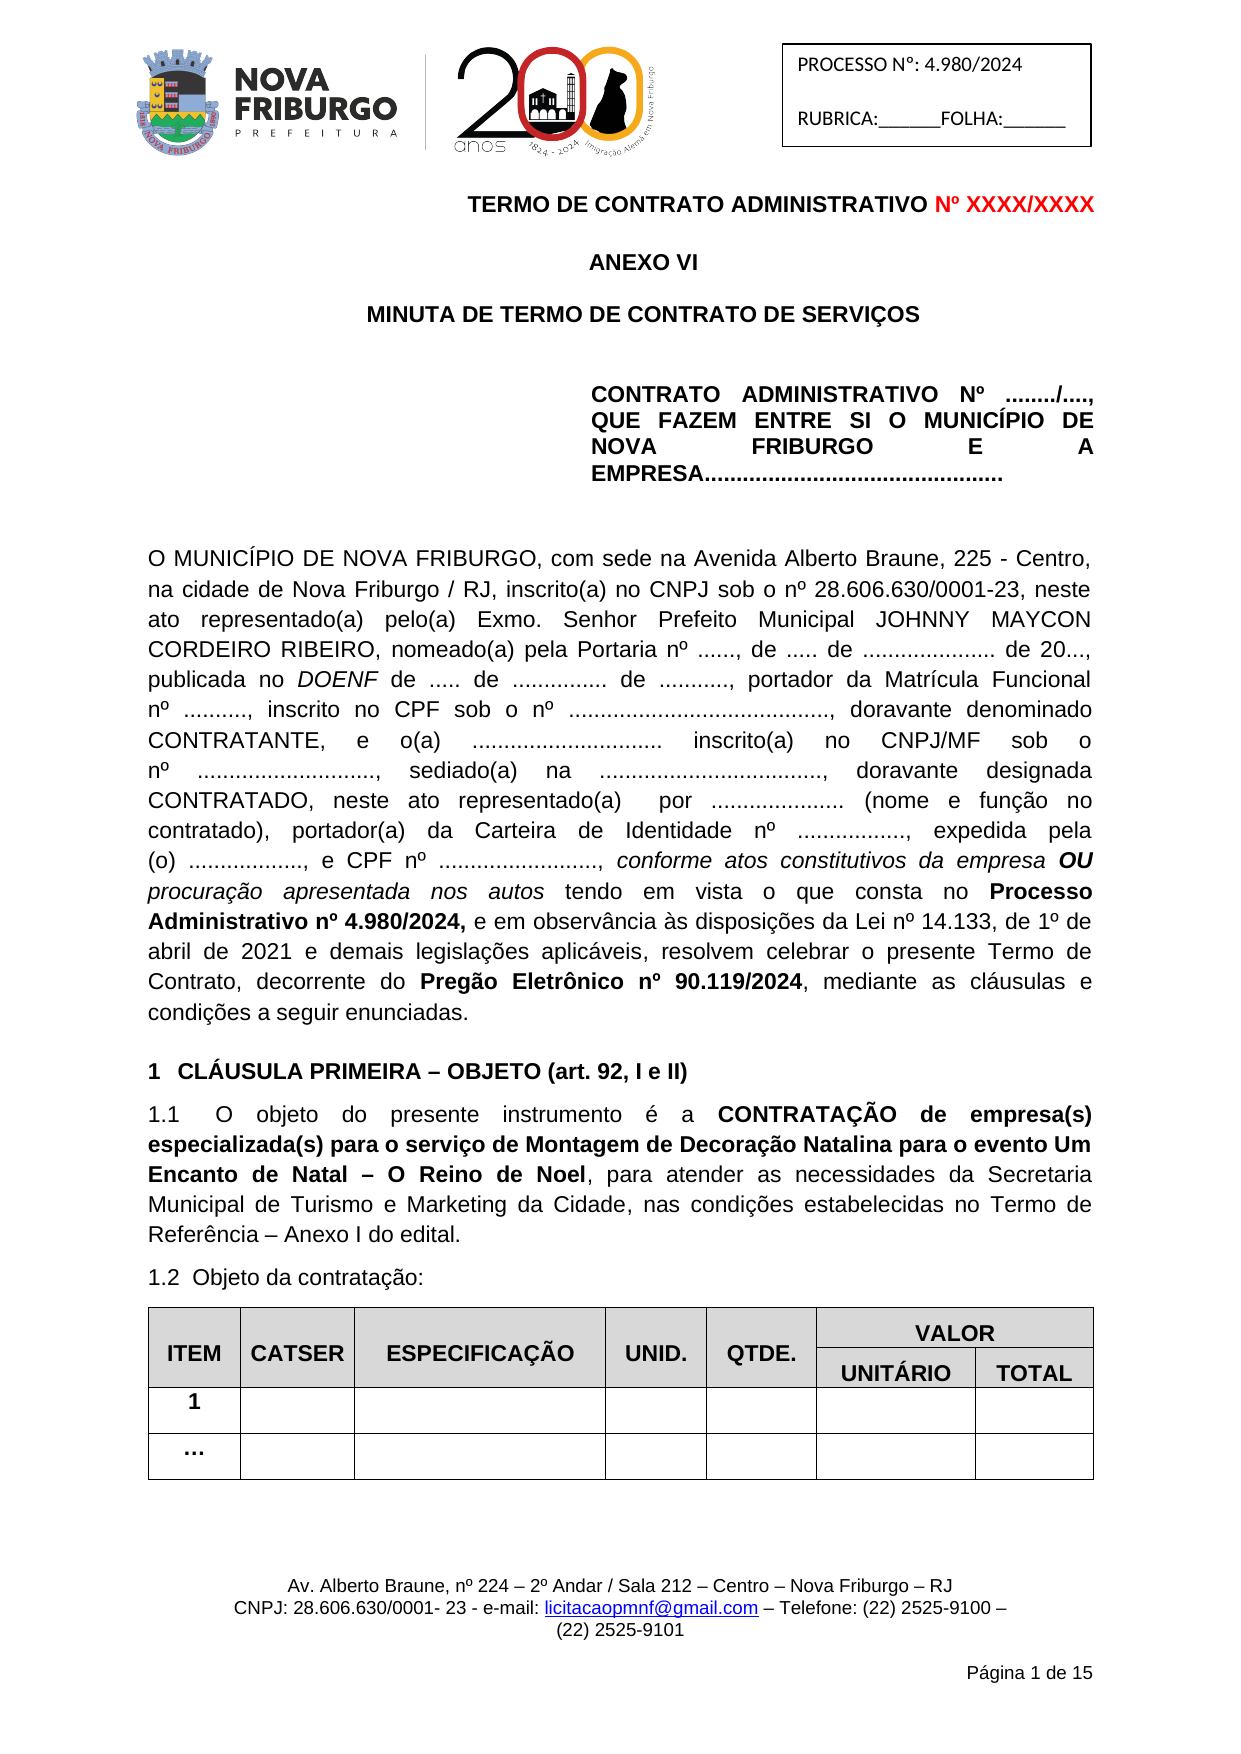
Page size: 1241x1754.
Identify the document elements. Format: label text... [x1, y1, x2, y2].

table_cell [817, 1434, 975, 1479]
table_cell [976, 1434, 1093, 1479]
table_cell [355, 1388, 605, 1433]
table_header ESPECIFICAÇÃO [355, 1308, 605, 1387]
table_header QTDE. [707, 1308, 816, 1387]
text ANEXO VI [192, 249, 1094, 275]
table_cell UNITÁRIO [817, 1348, 975, 1387]
picture [109, 14, 687, 185]
table_cell [976, 1388, 1093, 1433]
table_cell 1 [149, 1388, 240, 1433]
table_cell [241, 1434, 354, 1479]
table_cell TOTAL [976, 1348, 1093, 1387]
table_cell [707, 1388, 816, 1433]
table_cell [707, 1434, 816, 1479]
table_cell [606, 1434, 706, 1479]
list O objeto do presente instrumento é a CONTRATAÇÃO de empresa(s) especializada(s) para o serviço de Montagem de Decoração Natalina para o evento Um Encanto de Natal – O Reino de Noel, para atender as necessidades da Secretaria Municipal de Turismo e Marketing da Cidade, nas condições estabelecidas no Termo de Referência – Anexo I do edital. [148, 1101, 1092, 1248]
text CONTRATO ADMINISTRATIVO Nº ......../...., QUE FAZEM ENTRE SI O MUNICÍPIO DE NOVA FRIBURGO E A EMPRESA............................................... [591, 381, 1094, 486]
text MINUTA DE TERMO DE CONTRATO DE SERVIÇOS [192, 301, 1094, 328]
text O MUNICÍPIO DE NOVA FRIBURGO, com sede na Avenida Alberto Braune, 225 - Centro, na cidade de Nova Friburgo / RJ, inscrito(a) no CNPJ sob o nº 28.606.630/0001-23, neste ato representado(a) pelo(a) Exmo. Senhor Prefeito Municipal JOHNNY MAYCON CORDEIRO RIBEIRO, nomeado(a) pela Portaria nº ......, de ..... de ..................... de 20..., publicada no DOENF de ..... de ............... de ..........., portador da Matrícula Funcional nº .........., inscrito no CPF sob o nº ........................................., doravante denominado CONTRATANTE, e o(a) .............................. inscrito(a) no CNPJ/MF sob o nº ............................, sediado(a) na ..................................., doravante designada CONTRATADO, neste ato representado(a) por ..................... (nome e função no contratado), portador(a) da Carteira de Identidade nº ................., expedida pela (o) .................., e CPF nº ........................., conforme atos constitutivos da empresa OU procuração apresentada nos autos tendo em vista o que consta no Processo Administrativo nº 4.980/2024, e em observância às disposições da Lei nº 14.133, de 1º de abril de 2021 e demais legislações aplicáveis, resolvem celebrar o presente Termo de Contrato, decorrente do Pregão Eletrônico nº 90.119/2024, mediante as cláusulas e condições a seguir enunciadas. [148, 545, 1092, 1025]
table_cell [241, 1388, 354, 1433]
table_header CATSER [241, 1308, 354, 1387]
list Objeto da contratação: [148, 1264, 1092, 1290]
list CLÁUSULA PRIMEIRA – OBJETO (art. 92, I e II) [148, 1058, 1092, 1084]
table_cell [606, 1388, 706, 1433]
table_cell [355, 1434, 605, 1479]
table_header UNID. [606, 1308, 706, 1387]
table_header ITEM [149, 1308, 240, 1387]
table_cell … [149, 1434, 240, 1479]
table_cell [817, 1388, 975, 1433]
table_header VALOR [817, 1308, 1093, 1347]
